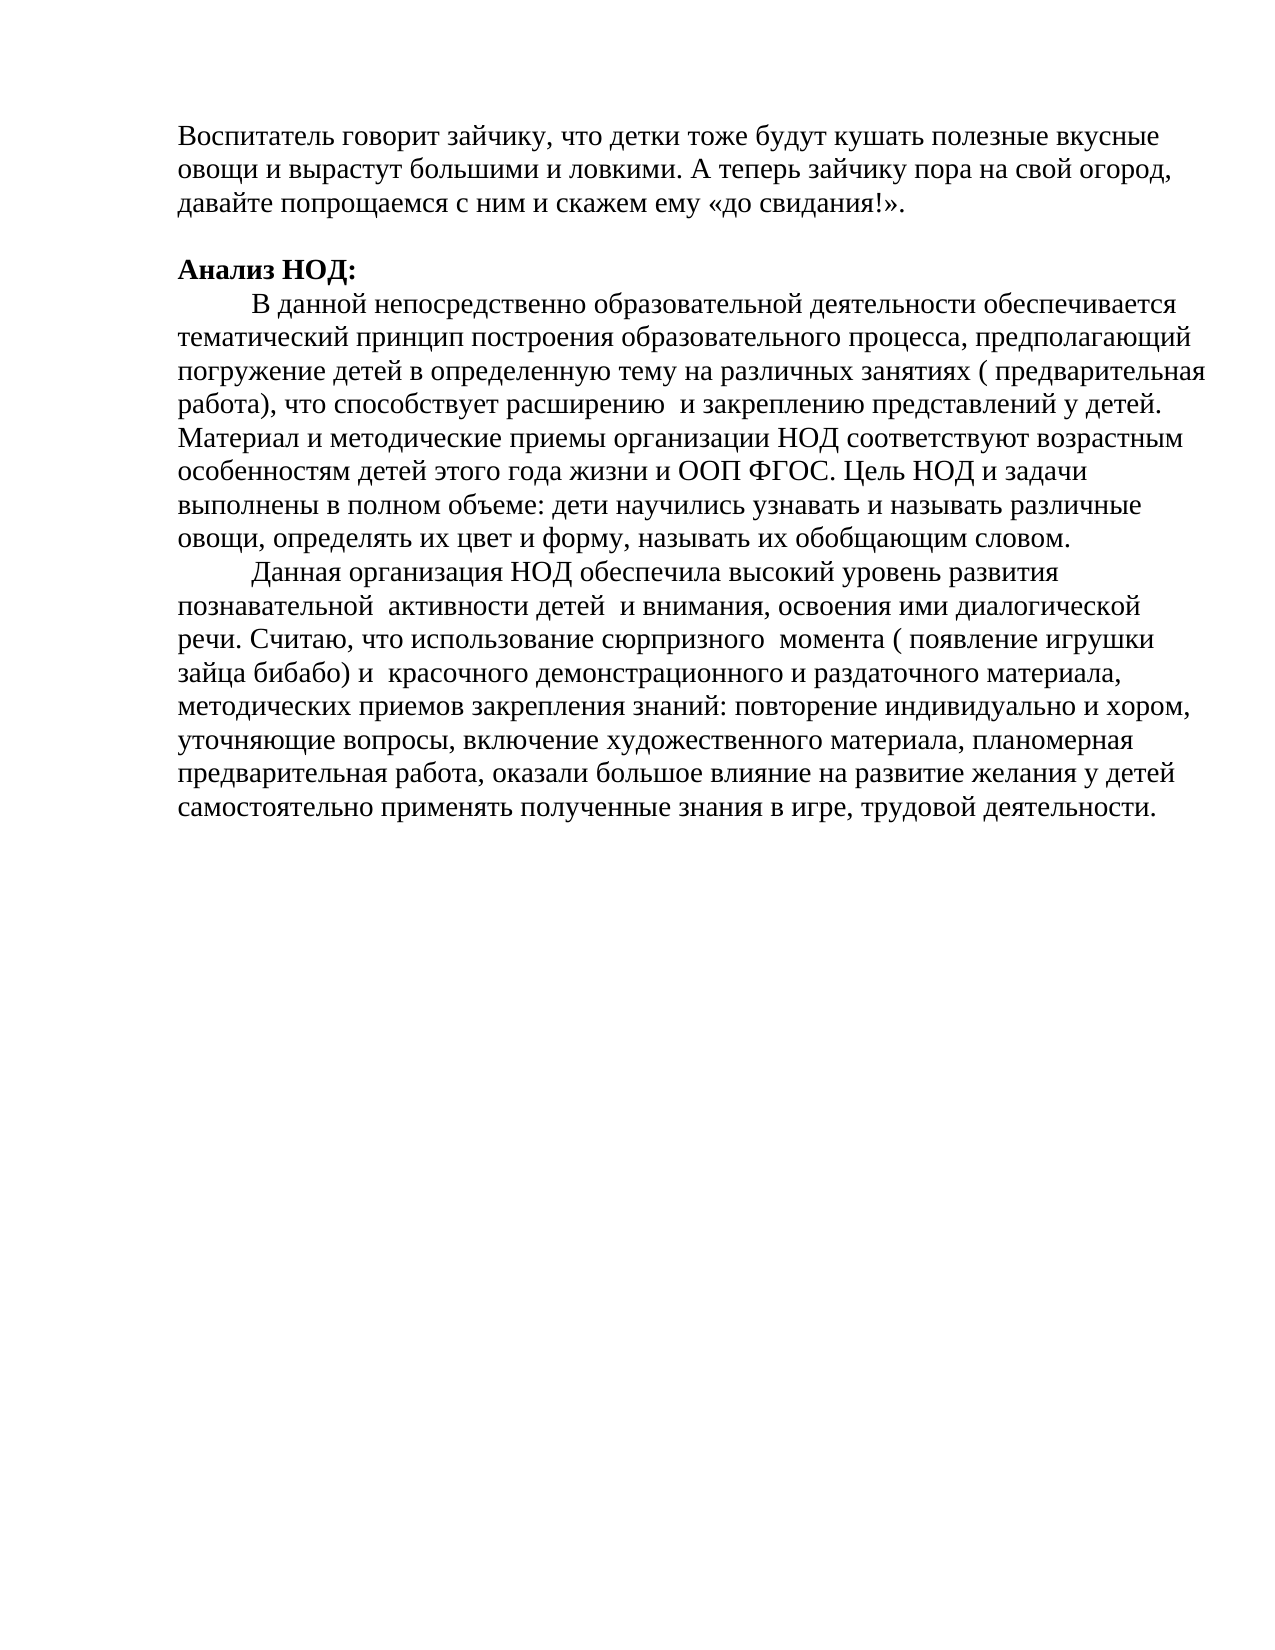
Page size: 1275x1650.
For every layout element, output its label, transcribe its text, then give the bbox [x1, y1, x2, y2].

text Анализ НОД: [177, 252, 1211, 286]
text Данная организация НОД обеспечила высокий уровень развития познавательной активности детей и внимания, освоения ими диалогической речи. Считаю, что использование сюрпризного момента ( появление игрушки зайца бибабо) и красочного демонстрационного и раздаточного материала, методических приемов закрепления знаний: повторение индивидуально и хором, уточняющие вопросы, включение художественного материала, планомерная предварительная работа, оказали большое влияние на развитие желания у детей самостоятельно применять полученные знания в игре, трудовой деятельности. [177, 554, 1211, 822]
text Воспитатель говорит зайчику, что детки тоже будут кушать полезные вкусные овощи и вырастут большими и ловкими. А теперь зайчику пора на свой огород, давайте попрощаемся с ним и скажем ему «до свидания!». [177, 118, 1211, 219]
text В данной непосредственно образовательной деятельности обеспечивается тематический принцип построения образовательного процесса, предполагающий погружение детей в определенную тему на различных занятиях ( предварительная работа), что способствует расширению и закреплению представлений у детей. Материал и методические приемы организации НОД соответствуют возрастным особенностям детей этого года жизни и ООП ФГОС. Цель НОД и задачи выполнены в полном объеме: дети научились узнавать и называть различные овощи, определять их цвет и форму, называть их обобщающим словом. [177, 286, 1211, 554]
